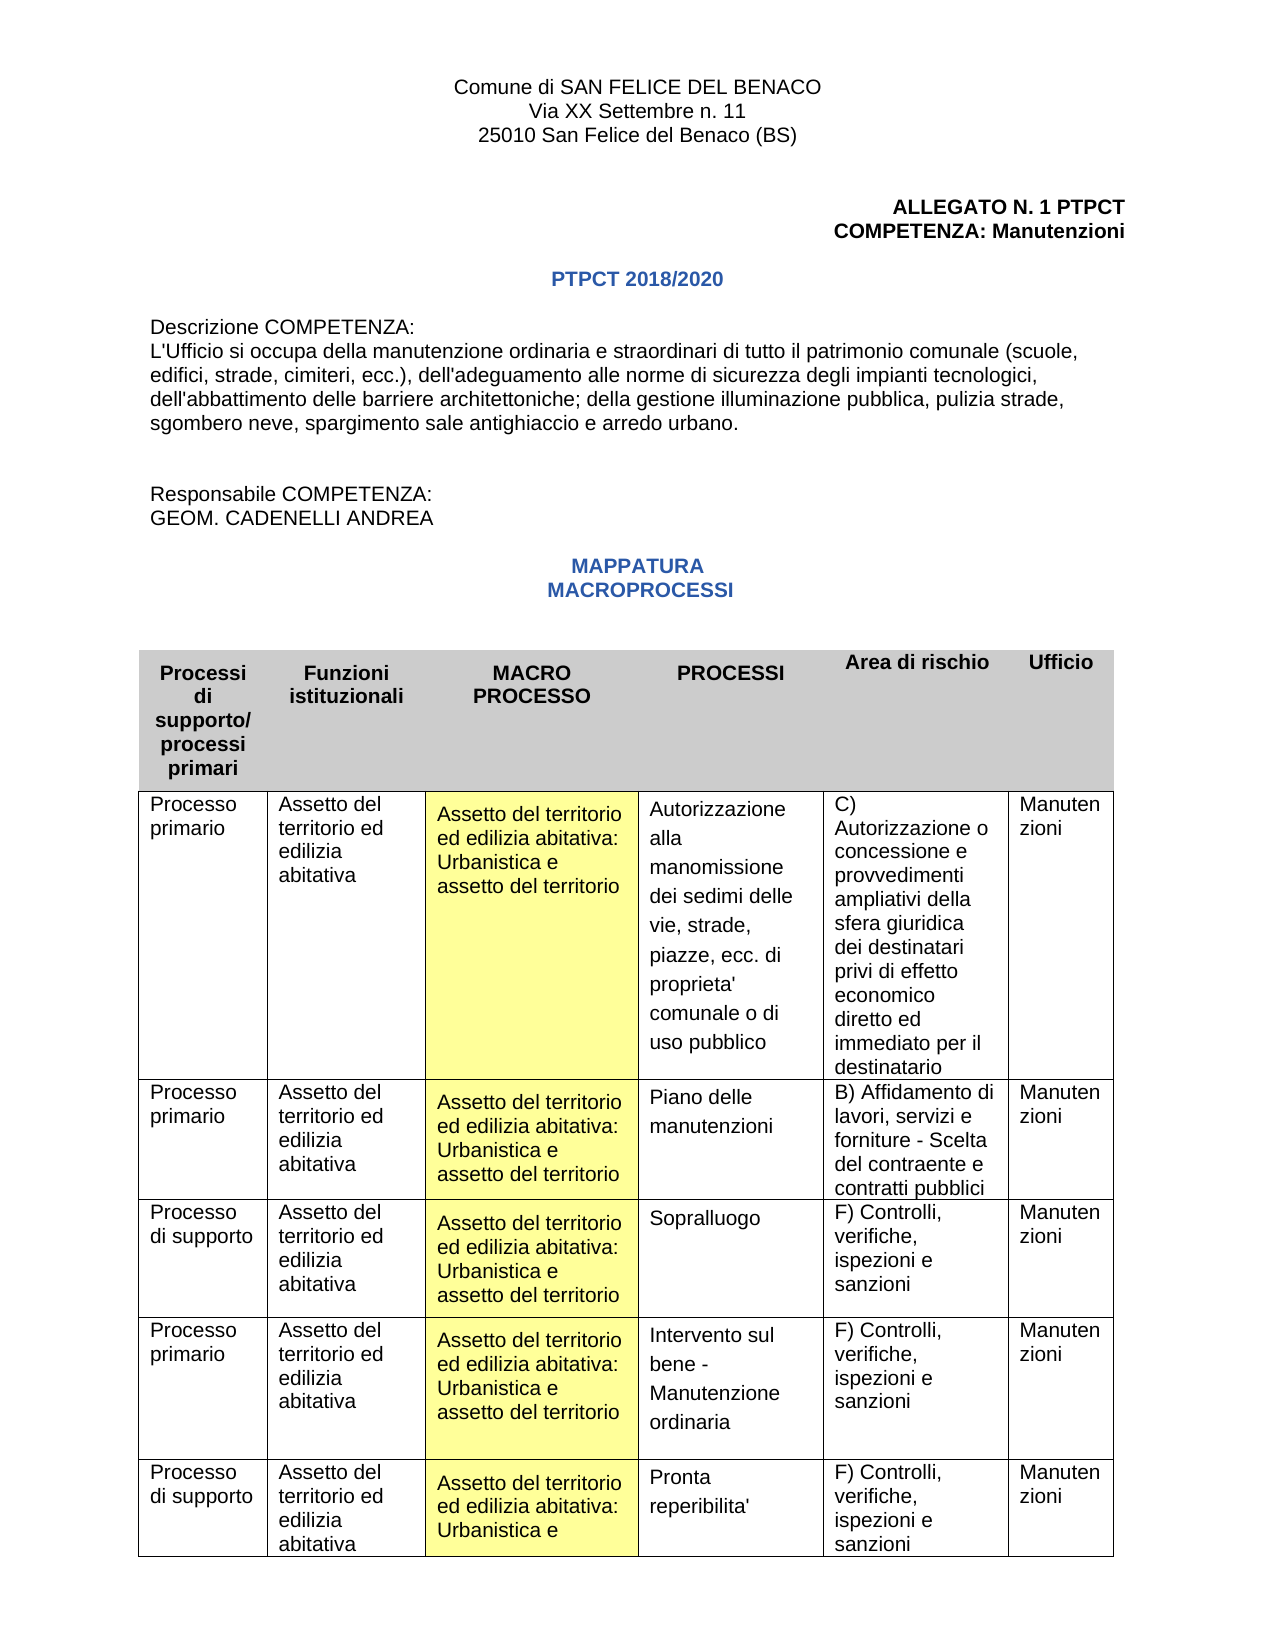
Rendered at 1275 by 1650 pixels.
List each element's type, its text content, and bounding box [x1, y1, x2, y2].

text GEOM. CADENELLI ANDREA [150, 506, 1125, 530]
table_cell Manutenzioni [1009, 1200, 1113, 1317]
text L'Ufficio si occupa della manutenzione ordinaria e straordinari di tutto il patrimonio comunale (scuole, edifici, strade, cimiteri, ecc.), dell'adeguamento alle norme di sicurezza degli impianti tecnologici, dell'abbattimento delle barriere architettoniche; della gestione illuminazione pubblica, pulizia strade, sgombero neve, spargimento sale antighiaccio e arredo urbano. [150, 338, 1125, 434]
table_header Ufficio [1008, 650, 1114, 791]
table_cell Assetto del territorio ed edilizia abitativa [268, 792, 425, 1079]
text COMPETENZA: Manutenzioni [150, 219, 1125, 243]
table_cell Processo primario [139, 1318, 267, 1459]
text MAPPATURA [150, 554, 1125, 578]
text Via XX Settembre n. 11 [150, 99, 1125, 123]
text Comune di SAN FELICE DEL BENACO [150, 75, 1125, 99]
table_header Area di rischio [823, 650, 1008, 791]
table_cell Manutenzioni [1009, 1080, 1113, 1199]
table_cell B) Affidamento di lavori, servizi e forniture - Scelta del contraente e contratti pubblici [824, 1080, 1008, 1199]
table_cell Assetto del territorio ed edilizia abitativa: Urbanistica e assetto del territorio [426, 1318, 638, 1459]
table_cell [426, 1460, 638, 1556]
table_cell Manutenzioni [1009, 792, 1113, 1079]
text 25010 San Felice del Benaco (BS) [150, 123, 1125, 147]
text MACROPROCESSI [150, 578, 1125, 602]
table_cell Autorizzazione alla manomissione dei sedimi delle vie, strade, piazze, ecc. di proprieta' comunale o di uso pubblico [639, 792, 823, 1079]
table_cell Assetto del territorio ed edilizia abitativa [268, 1200, 425, 1317]
table_header Funzioni istituzionali [267, 650, 426, 791]
table_cell Processo primario [139, 792, 267, 1079]
table_cell Sopralluogo [639, 1200, 823, 1317]
text PTPCT 2018/2020 [150, 267, 1125, 291]
table_cell Assetto del territorio ed edilizia abitativa: Urbanistica e assetto del territorio [426, 792, 638, 1079]
table_header MACRO PROCESSO [426, 650, 638, 791]
text ALLEGATO N. 1 PTPCT [150, 195, 1125, 219]
table_header PROCESSI [638, 650, 823, 791]
text Descrizione COMPETENZA: [150, 314, 1125, 338]
table_cell Assetto del territorio ed edilizia abitativa: Urbanistica e assetto del territorio [426, 1080, 638, 1199]
table_cell Assetto del territorio ed edilizia abitativa [268, 1318, 425, 1459]
table_cell C) Autorizzazione o concessione e provvedimenti ampliativi della sfera giuridica dei destinatari privi di effetto economico diretto ed immediato per il destinatario [824, 792, 1008, 1079]
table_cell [268, 1460, 425, 1556]
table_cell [139, 1460, 267, 1556]
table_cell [639, 1460, 823, 1556]
text Responsabile COMPETENZA: [150, 482, 1125, 506]
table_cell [824, 1460, 1008, 1556]
table_header Processi di supporto/processi primari [139, 650, 267, 791]
table_cell F) Controlli, verifiche, ispezioni e sanzioni [824, 1318, 1008, 1459]
table_cell Manutenzioni [1009, 1460, 1113, 1556]
table_cell Manutenzioni [1009, 1318, 1113, 1459]
table_cell Piano delle manutenzioni [639, 1080, 823, 1199]
table_cell Processo primario [139, 1080, 267, 1199]
table_cell Processo di supporto [139, 1200, 267, 1317]
table_cell Assetto del territorio ed edilizia abitativa: Urbanistica e assetto del territorio [426, 1200, 638, 1317]
table_cell Intervento sul bene - Manutenzione ordinaria [639, 1318, 823, 1459]
table_cell Assetto del territorio ed edilizia abitativa [268, 1080, 425, 1199]
table_cell F) Controlli, verifiche, ispezioni e sanzioni [824, 1200, 1008, 1317]
